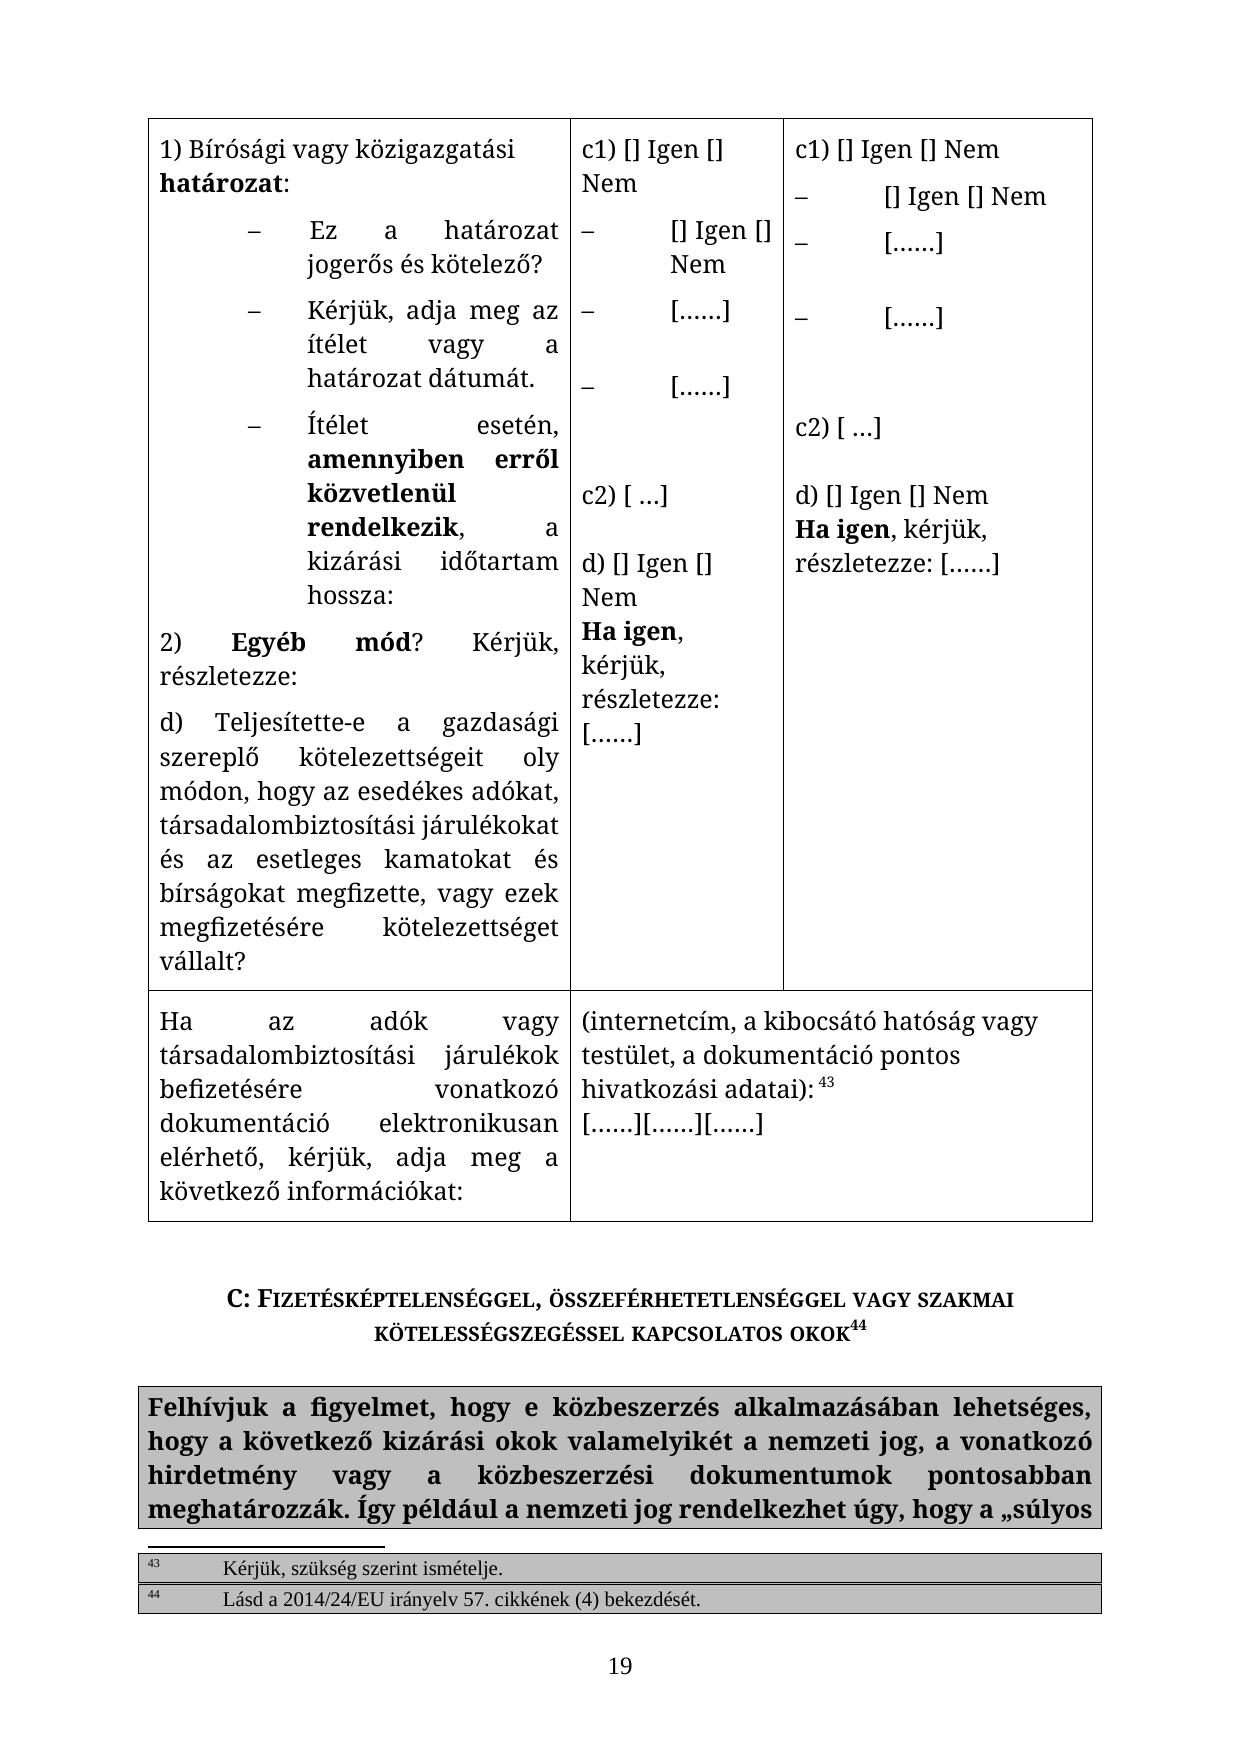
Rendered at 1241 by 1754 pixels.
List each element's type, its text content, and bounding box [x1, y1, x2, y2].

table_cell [571, 119, 783, 990]
table_cell Ha az adók vagy társadalombiztosítási járulékok befizetésére vonatkozó dokumentáció elektronikusan elérhető, kérjük, adja meg a következő információkat: [149, 991, 570, 1221]
table_cell (internetcím, a kibocsátó hatóság vagy testület, a dokumentáció pontos hivatkozási adatai): [……][……][……] [571, 991, 1092, 1221]
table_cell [784, 119, 1092, 990]
title C: Fizetésképtelenséggel, összeférhetetlenséggel vagy szakmai kötelességszegéssel kapcsolatos okok [148, 1281, 1093, 1349]
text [139, 1387, 1101, 1528]
